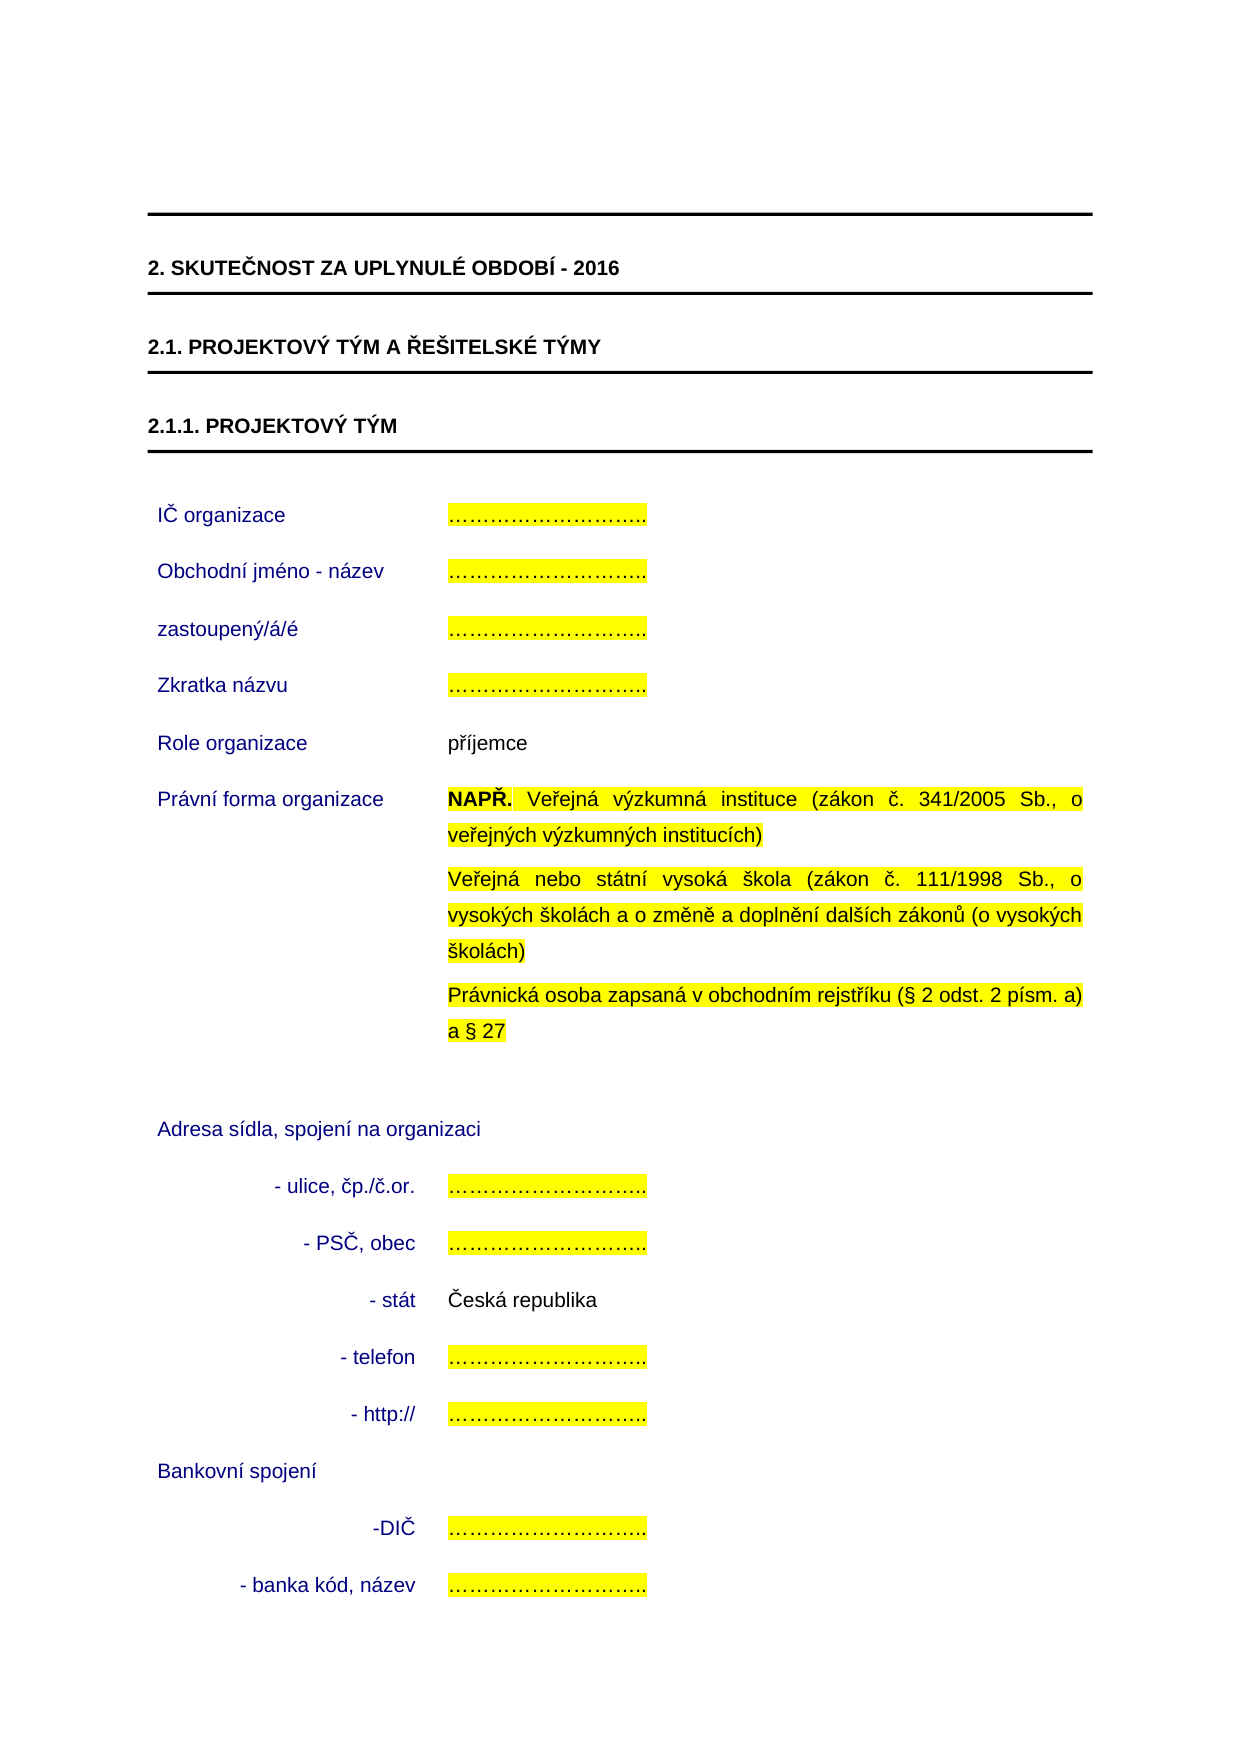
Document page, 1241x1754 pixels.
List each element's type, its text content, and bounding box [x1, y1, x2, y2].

text 2.1.1. PROJEKTOVÝ TÝM [148, 414, 1093, 438]
table_cell - stát [148, 1279, 431, 1336]
text 2. SKUTEČNOST ZA UPLYNULÉ OBDOBÍ - 2016 [148, 256, 1093, 280]
table_cell - banka kód, název [148, 1564, 431, 1598]
table_cell zastoupený/á/é [148, 607, 431, 664]
table_header ……………………….. [431, 493, 1093, 550]
table_cell ……………………….. [431, 1336, 1093, 1392]
table_cell Právní forma organizace [148, 778, 431, 1108]
table_cell ……………………….. [431, 1165, 1093, 1222]
table_cell ……………………….. [431, 1506, 1093, 1563]
table_cell Zkratka názvu [148, 664, 431, 721]
table_cell ……………………….. [431, 607, 1093, 664]
table_cell - ulice, čp./č.or. [148, 1165, 431, 1222]
table_cell příjemce [431, 721, 1093, 778]
table_cell Adresa sídla, spojení na organizaci [148, 1108, 1093, 1164]
table_cell NAPŘ. Veřejná výzkumná instituce (zákon č. 341/2005 Sb., o veřejných výzkumných institucích) Veřejná nebo státní vysoká škola (zákon č. 111/1998 Sb., o vysokých školách a o změně a doplnění dalších zákonů (o vysokých školách) Právnická osoba zapsaná v obchodním rejstříku (§ 2 odst. 2 písm. a) a § 27 [431, 778, 1093, 1108]
table_cell Obchodní jméno - název [148, 550, 431, 607]
text 2.1. PROJEKTOVÝ TÝM A ŘEŠITELSKÉ TÝMY [148, 335, 1093, 359]
table_cell ……………………….. [431, 550, 1093, 607]
table_cell - PSČ, obec [148, 1222, 431, 1278]
table_cell Bankovní spojení [148, 1450, 1093, 1506]
table_cell ……………………….. [431, 1393, 1093, 1449]
table_cell - http:// [148, 1393, 431, 1449]
table_header IČ organizace [148, 493, 431, 550]
table_cell ……………………….. [431, 664, 1093, 721]
table_cell Role organizace [148, 721, 431, 778]
table_cell Česká republika [431, 1279, 1093, 1336]
table_cell ……………………….. [431, 1222, 1093, 1278]
table_cell -DIČ [148, 1506, 431, 1563]
table_cell - telefon [148, 1336, 431, 1392]
table_cell ……………………….. [431, 1564, 1093, 1598]
